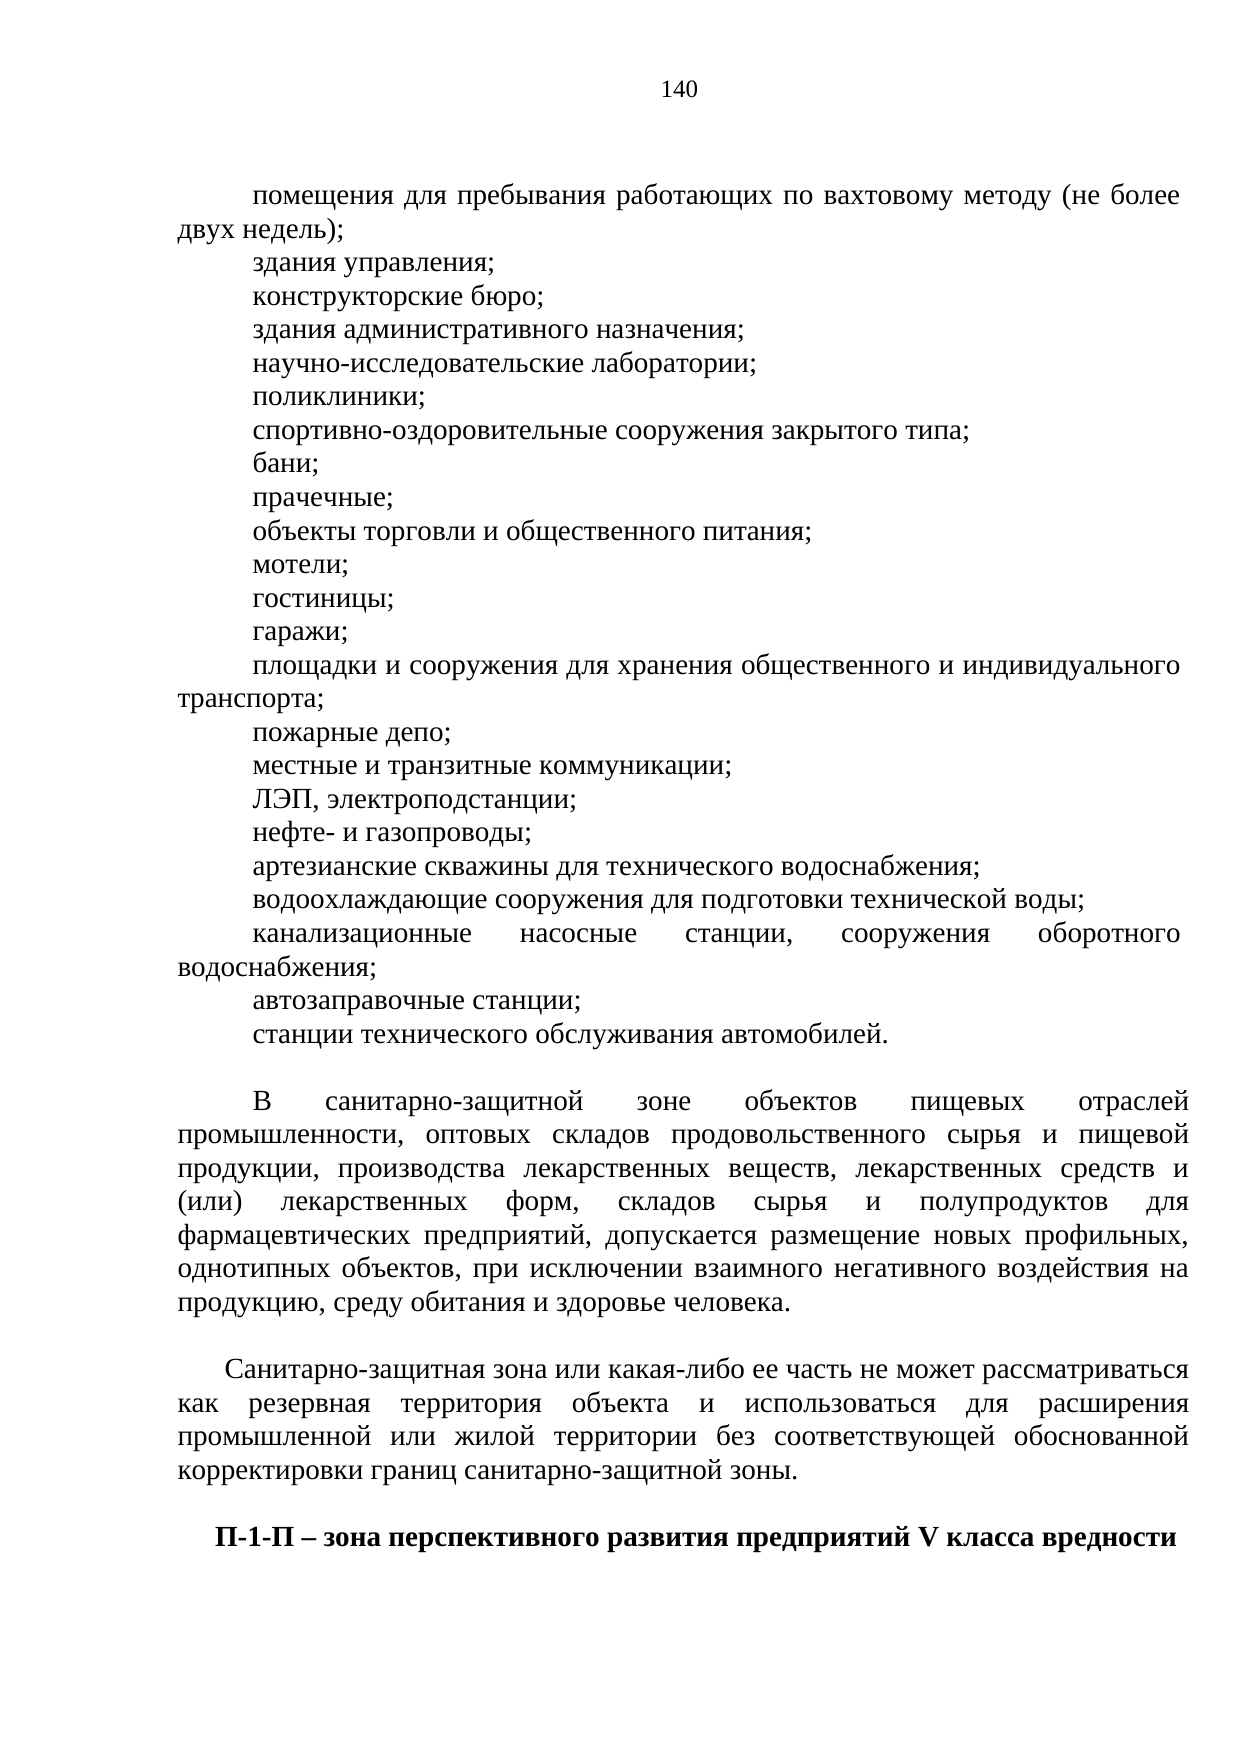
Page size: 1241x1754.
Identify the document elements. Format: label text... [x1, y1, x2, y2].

text станции технического обслуживания автомобилей. [177, 1016, 1181, 1049]
text автозаправочные станции; [177, 982, 1181, 1016]
text здания управления; [177, 244, 1181, 278]
text Санитарно-защитная зона или какая-либо ее часть не может рассматриваться как резервная территория объекта и использоваться для расширения промышленной или жилой территории без соответствующей обоснованной корректировки границ санитарно-защитной зоны. [177, 1351, 1190, 1485]
text артезианские скважины для технического водоснабжения; [177, 848, 1181, 882]
text водоохлаждающие сооружения для подготовки технической воды; [177, 882, 1181, 915]
text помещения для пребывания работающих по вахтовому методу (не более двух недель); [177, 177, 1181, 244]
text научно-исследовательские лаборатории; [177, 345, 1181, 378]
text мотели; [177, 546, 1181, 580]
text объекты торговли и общественного питания; [177, 513, 1181, 546]
text бани; [177, 446, 1181, 479]
text канализационные насосные станции, сооружения оборотного водоснабжения; [177, 915, 1181, 982]
text гостиницы; [177, 580, 1181, 613]
text здания административного назначения; [177, 311, 1181, 345]
text площадки и сооружения для хранения общественного и индивидуального транспорта; [177, 647, 1181, 714]
text ЛЭП, электроподстанции; [177, 781, 1181, 814]
text В санитарно-защитной зоне объектов пищевых отраслей промышленности, оптовых складов продовольственного сырья и пищевой продукции, производства лекарственных веществ, лекарственных средств и (или) лекарственных форм, складов сырья и полупродуктов для фармацевтических предприятий, допускается размещение новых профильных, однотипных объектов, при исключении взаимного негативного воздействия на продукцию, среду обитания и здоровье человека. [177, 1083, 1190, 1318]
text пожарные депо; [177, 714, 1181, 747]
text гаражи; [177, 613, 1181, 647]
text местные и транзитные коммуникации; [177, 747, 1181, 781]
text нефте- и газопроводы; [177, 814, 1181, 848]
text конструкторские бюро; [177, 278, 1181, 311]
text прачечные; [177, 479, 1181, 513]
text спортивно-оздоровительные сооружения закрытого типа; [177, 412, 1181, 446]
text П-1-П – зона перспективного развития предприятий V класса вредности [177, 1519, 1190, 1552]
text поликлиники; [177, 378, 1181, 412]
